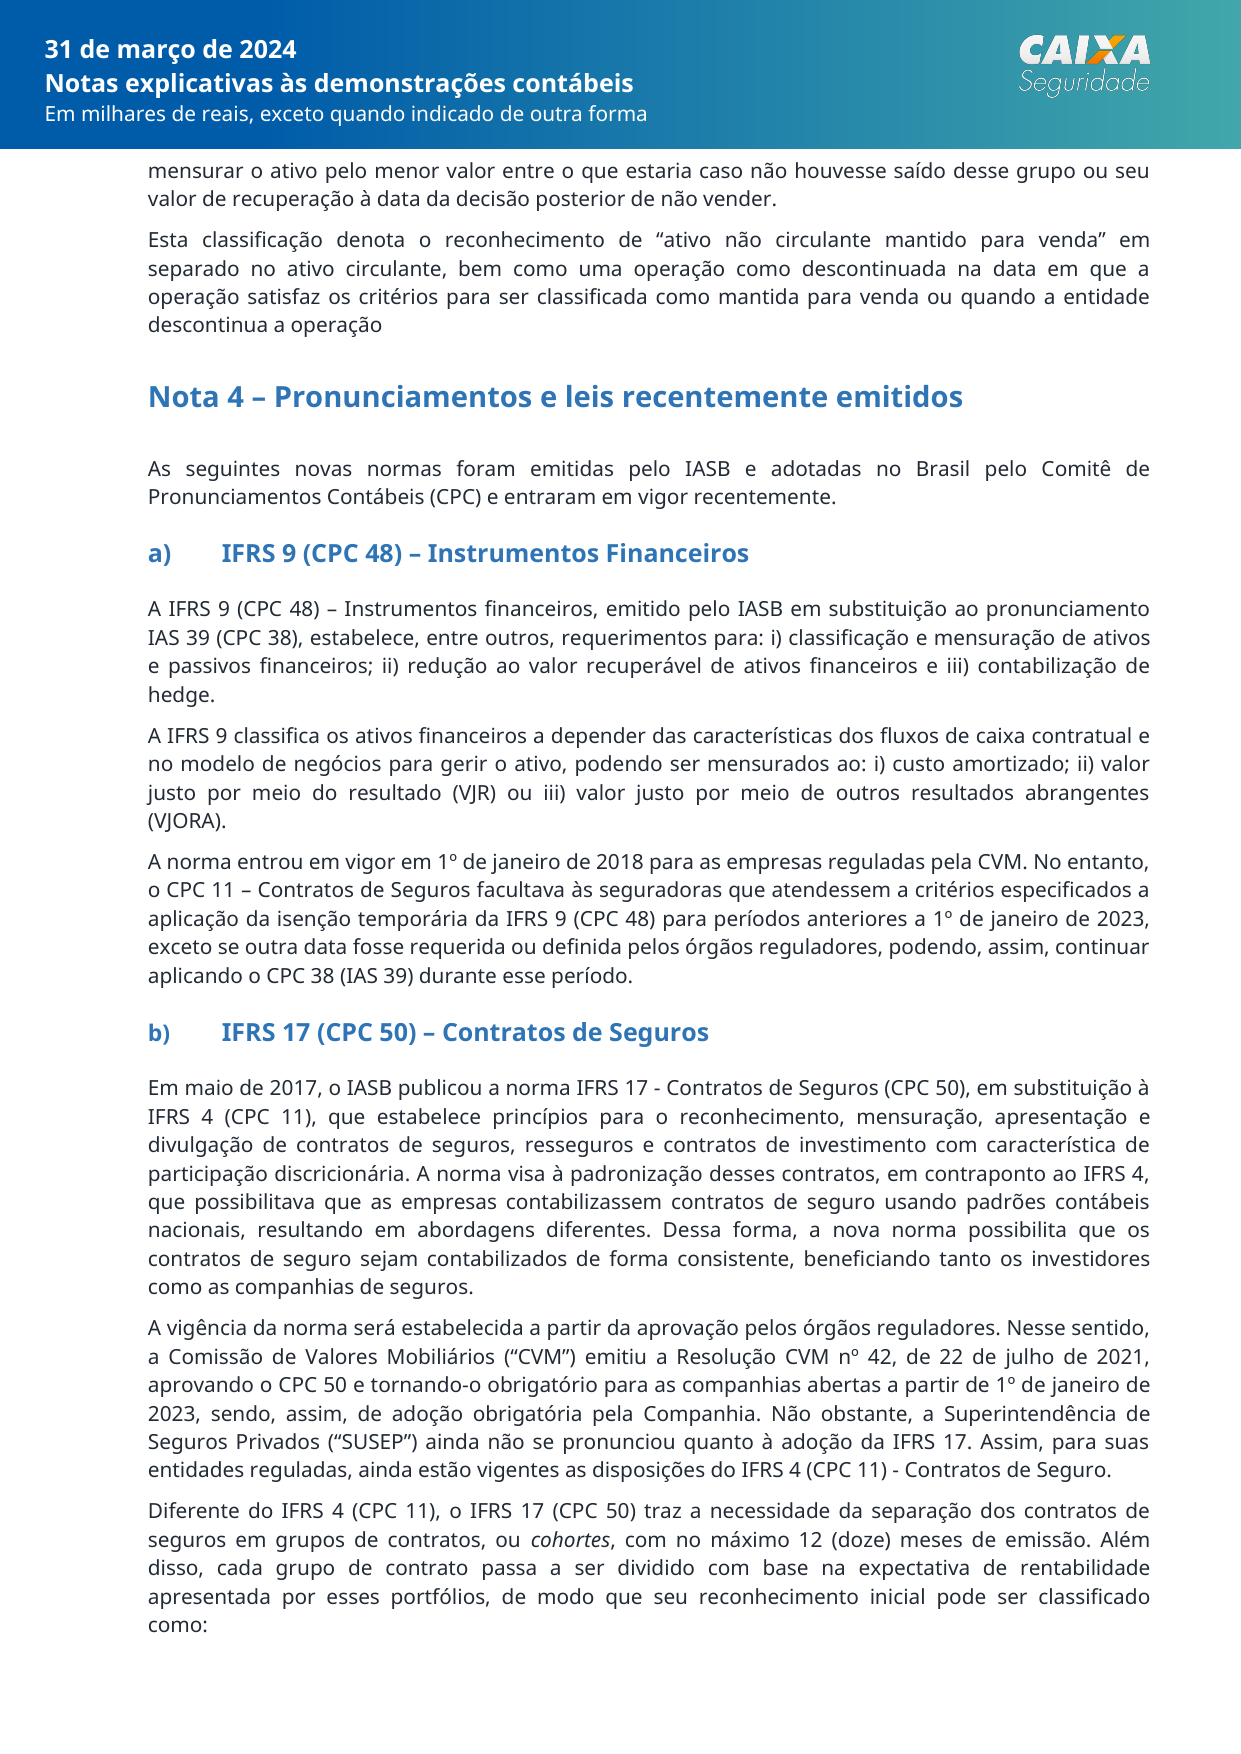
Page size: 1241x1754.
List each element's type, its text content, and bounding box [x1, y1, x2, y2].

text A vigência da norma será estabelecida a partir da aprovação pelos órgãos reguladores. Nesse sentido, a Comissão de Valores Mobiliários (“CVM”) emitiu a Resolução CVM nº 42, de 22 de julho de 2021, aprovando o CPC 50 e tornando-o obrigatório para as companhias abertas a partir de 1º de janeiro de 2023, sendo, assim, de adoção obrigatória pela Companhia. Não obstante, a Superintendência de Seguros Privados (“SUSEP”) ainda não se pronunciou quanto à adoção da IFRS 17. Assim, para suas entidades reguladas, ainda estão vigentes as disposições do IFRS 4 (CPC 11) - Contratos de Seguro. [148, 1313, 1152, 1484]
text A IFRS 9 classifica os ativos financeiros a depender das características dos fluxos de caixa contratual e no modelo de negócios para gerir o ativo, podendo ser mensurados ao: i) custo amortizado; ii) valor justo por meio do resultado (VJR) ou iii) valor justo por meio de outros resultados abrangentes (VJORA). [148, 721, 1152, 834]
text A IFRS 9 (CPC 48) – Instrumentos financeiros, emitido pelo IASB em substituição ao pronunciamento IAS 39 (CPC 38), estabelece, entre outros, requerimentos para: i) classificação e mensuração de ativos e passivos financeiros; ii) redução ao valor recuperável de ativos financeiros e iii) contabilização de hedge. [148, 594, 1152, 708]
text A norma entrou em vigor em 1º de janeiro de 2018 para as empresas reguladas pela CVM. No entanto, o CPC 11 – Contratos de Seguros facultava às seguradoras que atendessem a critérios especificados a aplicação da isenção temporária da IFRS 9 (CPC 48) para períodos anteriores a 1º de janeiro de 2023, exceto se outra data fosse requerida ou definida pelos órgãos reguladores, podendo, assim, continuar aplicando o CPC 38 (IAS 39) durante esse período. [148, 847, 1152, 989]
list IFRS 9 (CPC 48) – Instrumentos Financeiros [148, 536, 1152, 569]
text Nota 4 – Pronunciamentos e leis recentemente emitidos [148, 376, 1152, 416]
list Esta classificação denota o reconhecimento de “ativo não circulante mantido para venda” em separado no ativo circulante, bem como uma operação como descontinuada na data em que a operação satisfaz os critérios para ser classificada como mantida para venda ou quando a entidade descontinua a operação [148, 225, 1152, 339]
list IFRS 17 (CPC 50) – Contratos de Seguros [148, 1014, 1152, 1048]
text Em maio de 2017, o IASB publicou a norma IFRS 17 - Contratos de Seguros (CPC 50), em substituição à IFRS 4 (CPC 11), que estabelece princípios para o reconhecimento, mensuração, apresentação e divulgação de contratos de seguros, resseguros e contratos de investimento com característica de participação discricionária. A norma visa à padronização desses contratos, em contraponto ao IFRS 4, que possibilitava que as empresas contabilizassem contratos de seguro usando padrões contábeis nacionais, resultando em abordagens diferentes. Dessa forma, a nova norma possibilita que os contratos de seguro sejam contabilizados de forma consistente, beneficiando tanto os investidores como as companhias de seguros. [148, 1073, 1152, 1301]
picture [1017, 33, 1152, 99]
text As seguintes novas normas foram emitidas pelo IASB e adotadas no Brasil pelo Comitê de Pronunciamentos Contábeis (CPC) e entraram em vigor recentemente. [148, 454, 1152, 511]
text Diferente do IFRS 4 (CPC 11), o IFRS 17 (CPC 50) traz a necessidade da separação dos contratos de seguros em grupos de contratos, ou cohortes, com no máximo 12 (doze) meses de emissão. Além disso, cada grupo de contrato passa a ser dividido com base na expectativa de rentabilidade apresentada por esses portfólios, de modo que seu reconhecimento inicial pode ser classificado como: [148, 1496, 1152, 1639]
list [148, 156, 1152, 213]
